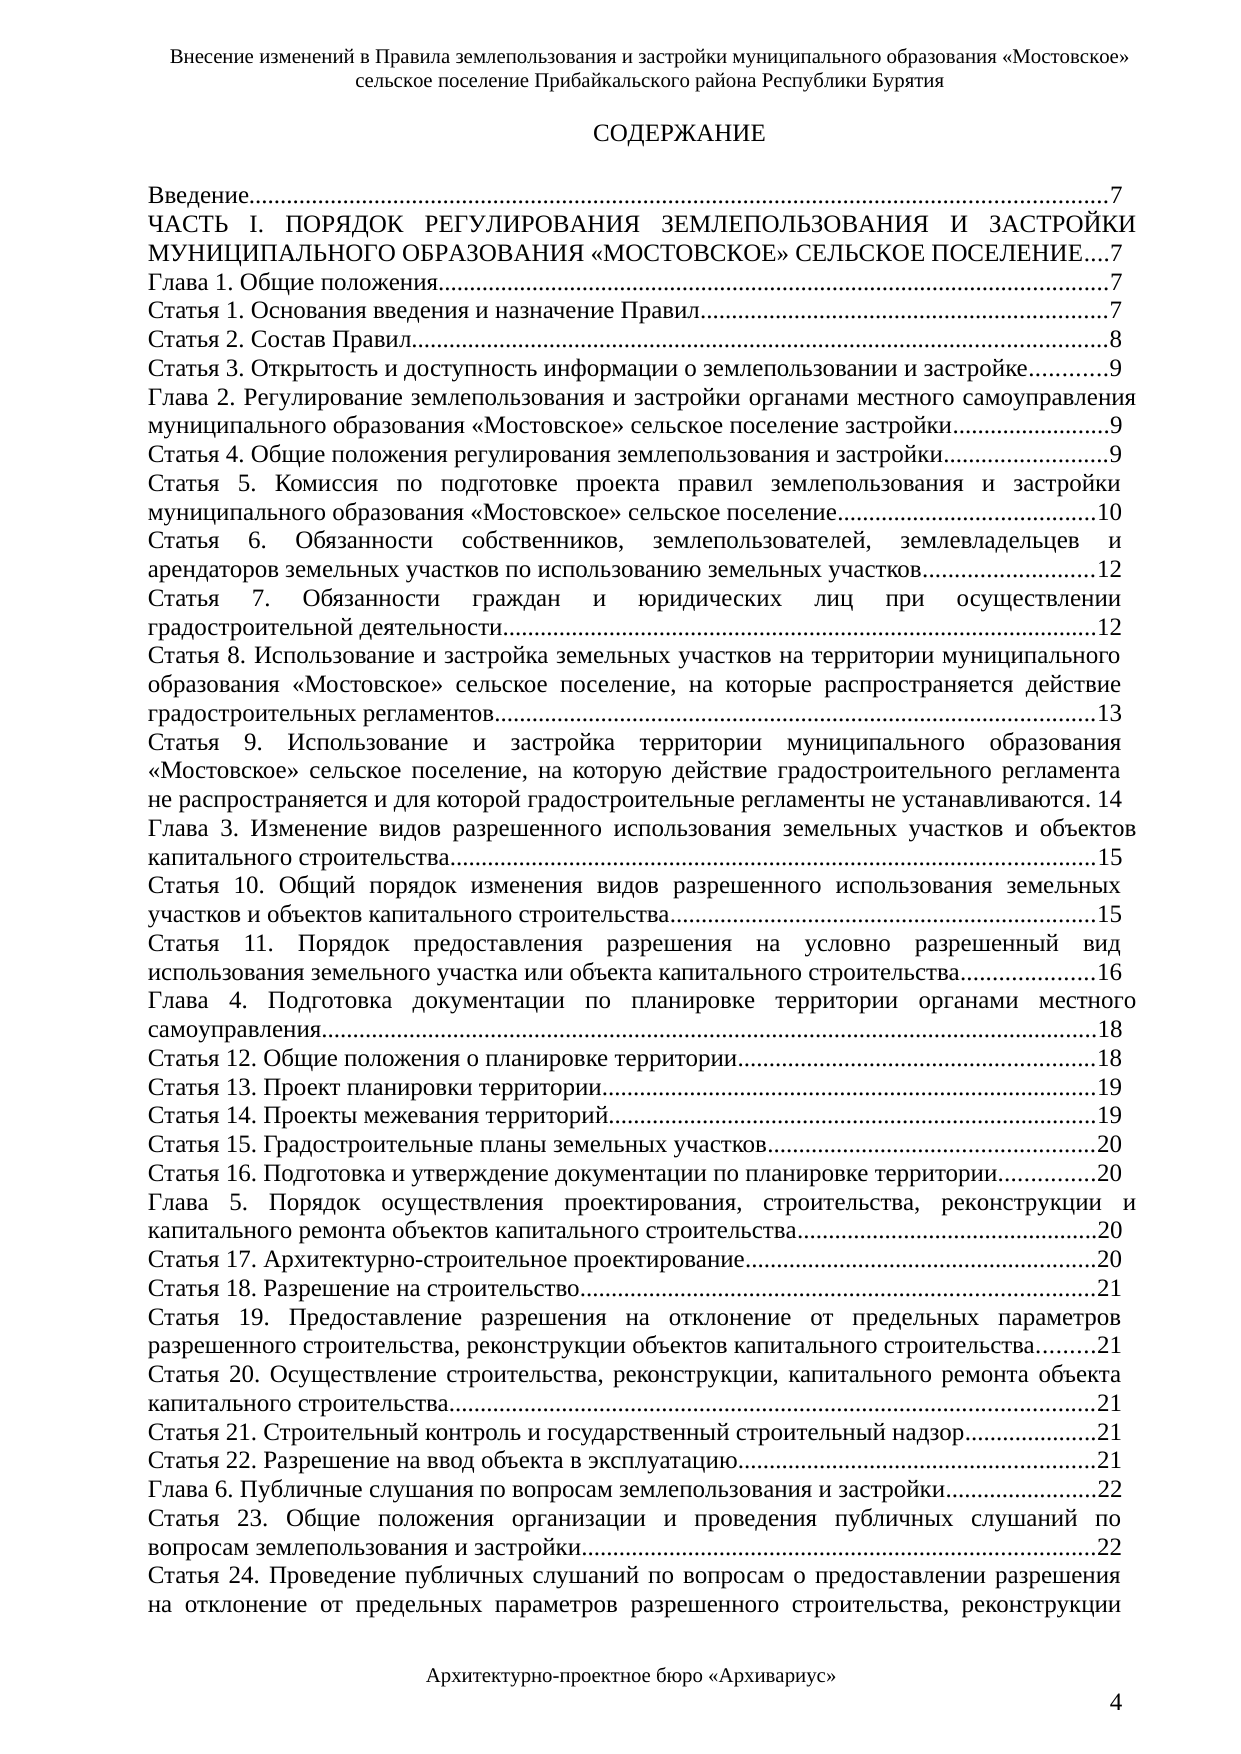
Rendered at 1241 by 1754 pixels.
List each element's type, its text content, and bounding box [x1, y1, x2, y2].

text Глава 2. Регулирование землепользования и застройки органами местного самоуправления муниципального образования «Мостовское» сельское поселение застройки 9 [148, 382, 1137, 439]
text Статья 10. Общий порядок изменения видов разрешенного использования земельных участков и объектов капитального строительства 15 [148, 871, 1122, 928]
text СОДЕРЖАНИЕ [148, 118, 1152, 147]
text Статья 14. Проекты межевания территорий 19 [148, 1101, 1122, 1129]
text Глава 1. Общие положения 7 [148, 267, 1137, 296]
text Статья 15. Градостроительные планы земельных участков 20 [148, 1129, 1122, 1158]
text Глава 3. Изменение видов разрешенного использования земельных участков и объектов капитального строительства 15 [148, 813, 1137, 871]
text Статья 9. Использование и застройка территории муниципального образования «Мостовское» сельское поселение, на которую действие градостроительного регламента не распространяется и для которой градостроительные регламенты не устанавливаются 14 [148, 727, 1122, 813]
text Статья 5. Комиссия по подготовке проекта правил землепользования и застройки муниципального образования «Мостовское» сельское поселение 10 [148, 468, 1122, 526]
text Введение 7 [148, 181, 1137, 209]
text Статья 2. Состав Правил 8 [148, 324, 1122, 353]
text Статья 7. Обязанности граждан и юридических лиц при осуществлении градостроительной деятельности 12 [148, 583, 1122, 641]
text Глава 5. Порядок осуществления проектирования, строительства, реконструкции и капитального ремонта объектов капитального строительства 20 [148, 1187, 1137, 1244]
text Статья 13. Проект планировки территории 19 [148, 1072, 1122, 1101]
text ЧАСТЬ I. ПОРЯДОК РЕГУЛИРОВАНИЯ ЗЕМЛЕПОЛЬЗОВАНИЯ И ЗАСТРОЙКИ МУНИЦИПАЛЬНОГО ОБРАЗОВАНИЯ «МОСТОВСКОЕ» СЕЛЬСКОЕ ПОСЕЛЕНИЕ 7 [148, 209, 1137, 267]
text Статья 8. Использование и застройка земельных участков на территории муниципального образования «Мостовское» сельское поселение, на которые распространяется действие градостроительных регламентов 13 [148, 641, 1122, 727]
text Статья 22. Разрешение на ввод объекта в эксплуатацию 21 [148, 1446, 1122, 1474]
text Глава 4. Подготовка документации по планировке территории органами местного самоуправления 18 [148, 986, 1137, 1043]
text Статья 19. Предоставление разрешения на отклонение от предельных параметров разрешенного строительства, реконструкции объектов капитального строительства 21 [148, 1302, 1122, 1359]
text Статья 16. Подготовка и утверждение документации по планировке территории 20 [148, 1158, 1122, 1187]
text Статья 21. Строительный контроль и государственный строительный надзор 21 [148, 1417, 1122, 1446]
text Статья 18. Разрешение на строительство 21 [148, 1273, 1122, 1302]
text Статья 4. Общие положения регулирования землепользования и застройки 9 [148, 439, 1122, 468]
text Статья 3. Открытость и доступность информации о землепользовании и застройке 9 [148, 353, 1122, 382]
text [148, 1561, 1122, 1618]
text Статья 1. Основания введения и назначение Правил 7 [148, 296, 1122, 324]
text Статья 12. Общие положения о планировке территории 18 [148, 1043, 1122, 1072]
text Статья 23. Общие положения организации и проведения публичных слушаний по вопросам землепользования и застройки 22 [148, 1503, 1122, 1561]
text Глава 6. Публичные слушания по вопросам землепользования и застройки 22 [148, 1474, 1137, 1503]
text Статья 20. Осуществление строительства, реконструкции, капитального ремонта объекта капитального строительства 21 [148, 1359, 1122, 1417]
text Статья 11. Порядок предоставления разрешения на условно разрешенный вид использования земельного участка или объекта капитального строительства 16 [148, 928, 1122, 986]
text Статья 6. Обязанности собственников, землепользователей, землевладельцев и арендаторов земельных участков по использованию земельных участков 12 [148, 526, 1122, 583]
text Статья 17. Архитектурно-строительное проектирование 20 [148, 1244, 1122, 1273]
